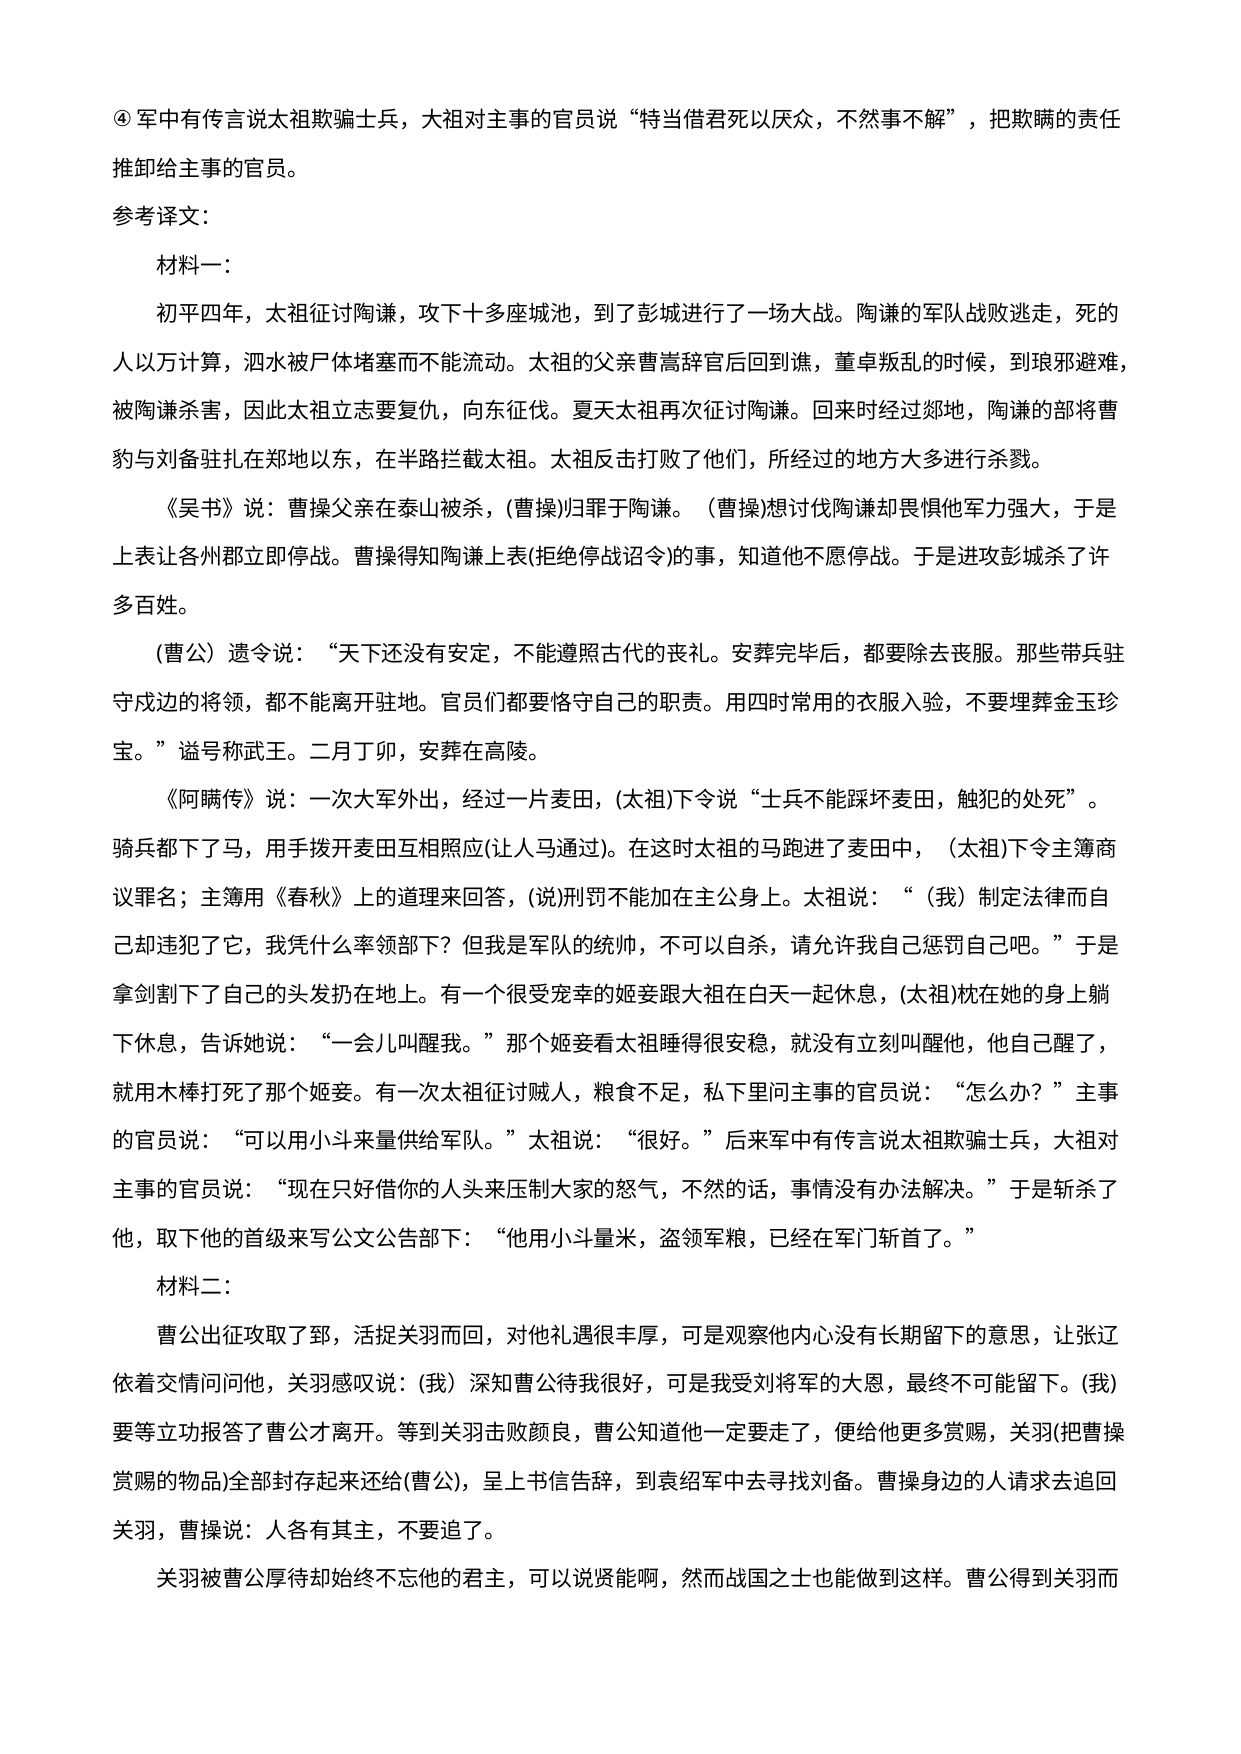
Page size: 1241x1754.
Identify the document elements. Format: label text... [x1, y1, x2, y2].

text 材料一： [112, 247, 1128, 280]
text 曹公出征攻取了郅，活捉关羽而回，对他礼遇很丰厚，可是观察他内心没有长期留下的意思，让张辽依着交情问问他，关羽感叹说：(我）深知曹公待我很好，可是我受刘将军的大恩，最终不可能留下。(我)要等立功报答了曹公才离开。等到关羽击败颜良，曹公知道他一定要走了，便给他更多赏赐，关羽(把曹操赏赐的物品)全部封存起来还给(曹公)，呈上书信告辞，到袁绍军中去寻找刘备。曹操身边的人请求去追回关羽，曹操说：人各有其主，不要追了。 [112, 1317, 1128, 1545]
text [112, 1561, 1128, 1593]
text 《阿瞒传》说：一次大军外出，经过一片麦田，(太祖)下令说“士兵不能踩坏麦田，触犯的处死”。骑兵都下了马，用手拨开麦田互相照应(让人马通过)。在这时太祖的马跑进了麦田中，（太祖)下令主簿商议罪名；主簿用《春秋》上的道理来回答，(说)刑罚不能加在主公身上。太祖说：“（我）制定法律而自己却违犯了它，我凭什么率领部下？但我是军队的统帅，不可以自杀，请允许我自己惩罚自己吧。”于是拿剑割下了自己的头发扔在地上。有一个很受宠幸的姬妾跟大祖在白天一起休息，(太祖)枕在她的身上躺下休息，告诉她说：“一会儿叫醒我。”那个姬妾看太祖睡得很安稳，就没有立刻叫醒他，他自己醒了，就用木棒打死了那个姬妾。有一次太祖征讨贼人，粮食不足，私下里问主事的官员说：“怎么办？”主事的官员说：“可以用小斗来量供给军队。”太祖说：“很好。”后来军中有传言说太祖欺骗士兵，大祖对主事的官员说：“现在只好借你的人头来压制大家的怒气，不然的话，事情没有办法解决。”于是斩杀了他，取下他的首级来写公文公告部下：“他用小斗量米，盗领军粮，已经在军门斩首了。” [112, 782, 1128, 1253]
text 《吴书》说：曹操父亲在泰山被杀，(曹操)归罪于陶谦。（曹操)想讨伐陶谦却畏惧他军力强大，于是上表让各州郡立即停战。曹操得知陶谦上表(拒绝停战诏令)的事，知道他不愿停战。于是进攻彭城杀了许多百姓。 [112, 490, 1128, 620]
text 初平四年，太祖征讨陶谦，攻下十多座城池，到了彭城进行了一场大战。陶谦的军队战败逃走，死的人以万计算，泗水被尸体堵塞而不能流动。太祖的父亲曹嵩辞官后回到谯，董卓叛乱的时候，到琅邪避难，被陶谦杀害，因此太祖立志要复仇，向东征伐。夏天太祖再次征讨陶谦。回来时经过郯地，陶谦的部将曹豹与刘备驻扎在郑地以东，在半路拦截太祖。太祖反击打败了他们，所经过的地方大多进行杀戮。 [112, 296, 1128, 474]
text 材料二： [112, 1269, 1128, 1301]
text 参考译文： [112, 199, 1128, 231]
text (曹公）遗令说：“天下还没有安定，不能遵照古代的丧礼。安葬完毕后，都要除去丧服。那些带兵驻守戍边的将领，都不能离开驻地。官员们都要恪守自己的职责。用四时常用的衣服入验，不要埋葬金玉珍宝。”谥号称武王。二月丁卯，安葬在高陵。 [112, 636, 1128, 766]
text ④军中有传言说太祖欺骗士兵，大祖对主事的官员说“特当借君死以厌众，不然事不解”，把欺瞒的责任推卸给主事的官员。 [112, 102, 1128, 183]
